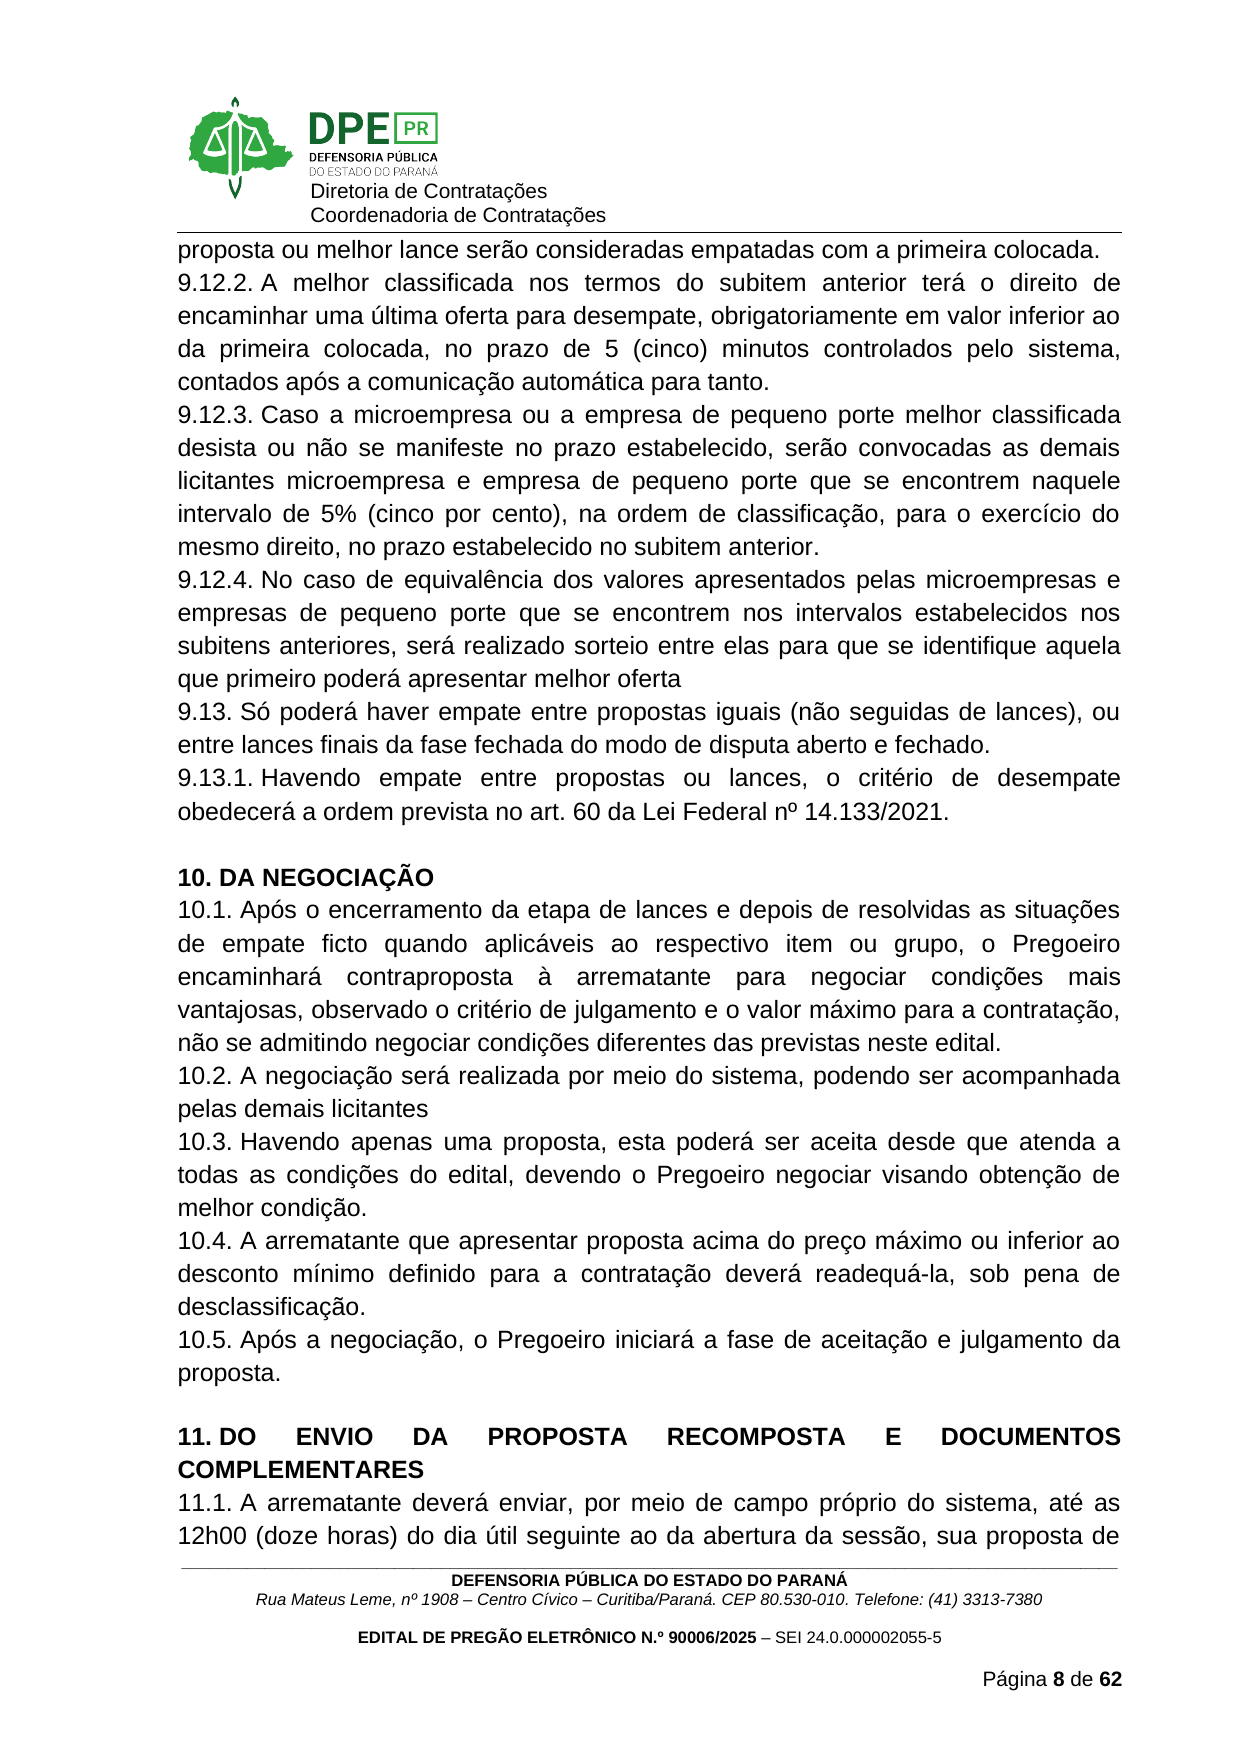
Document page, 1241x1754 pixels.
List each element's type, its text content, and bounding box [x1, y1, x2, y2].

subtitle DA NEGOCIAÇÃO [177, 862, 1122, 891]
subtitle Havendo empate entre propostas ou lances, o critério de desempate obedecerá a ordem prevista no art. 60 da Lei Federal nº 14.133/2021. [177, 763, 1122, 825]
subtitle No caso de equivalência dos valores apresentados pelas microempresas e empresas de pequeno porte que se encontrem nos intervalos estabelecidos nos subitens anteriores, será realizado sorteio entre elas para que se identifique aquela que primeiro poderá apresentar melhor oferta [177, 565, 1122, 693]
subtitle A melhor classificada nos termos do subitem anterior terá o direito de encaminhar uma última oferta para desempate, obrigatoriamente em valor inferior ao da primeira colocada, no prazo de 5 (cinco) minutos controlados pelo sistema, contados após a comunicação automática para tanto. [177, 268, 1122, 396]
subtitle Após a negociação, o Pregoeiro iniciará a fase de aceitação e julgamento da proposta. [177, 1325, 1122, 1387]
picture [188, 96, 438, 200]
subtitle Só poderá haver empate entre propostas iguais (não seguidas de lances), ou entre lances finais da fase fechada do modo de disputa aberto e fechado. [177, 697, 1122, 759]
subtitle A negociação será realizada por meio do sistema, podendo ser acompanhada pelas demais licitantes [177, 1061, 1122, 1122]
subtitle Havendo apenas uma proposta, esta poderá ser aceita desde que atenda a todas as condições do edital, devendo o Pregoeiro negociar visando obtenção de melhor condição. [177, 1127, 1122, 1221]
subtitle DO ENVIO DA PROPOSTA RECOMPOSTA E DOCUMENTOS COMPLEMENTARES [177, 1422, 1122, 1484]
subtitle A arrematante que apresentar proposta acima do preço máximo ou inferior ao desconto mínimo definido para a contratação deverá readequá-la, sob pena de desclassificação. [177, 1226, 1122, 1321]
subtitle Caso a microempresa ou a empresa de pequeno porte melhor classificada desista ou não se manifeste no prazo estabelecido, serão convocadas as demais licitantes microempresa e empresa de pequeno porte que se encontrem naquele intervalo de 5% (cinco por cento), na ordem de classificação, para o exercício do mesmo direito, no prazo estabelecido no subitem anterior. [177, 400, 1122, 561]
subtitle Após o encerramento da etapa de lances e depois de resolvidas as situações de empate ficto quando aplicáveis ao respectivo item ou grupo, o Pregoeiro encaminhará contraproposta à arrematante para negociar condições mais vantajosas, observado o critério de julgamento e o valor máximo para a contratação, não se admitindo negociar condições diferentes das previstas neste edital. [177, 896, 1122, 1056]
